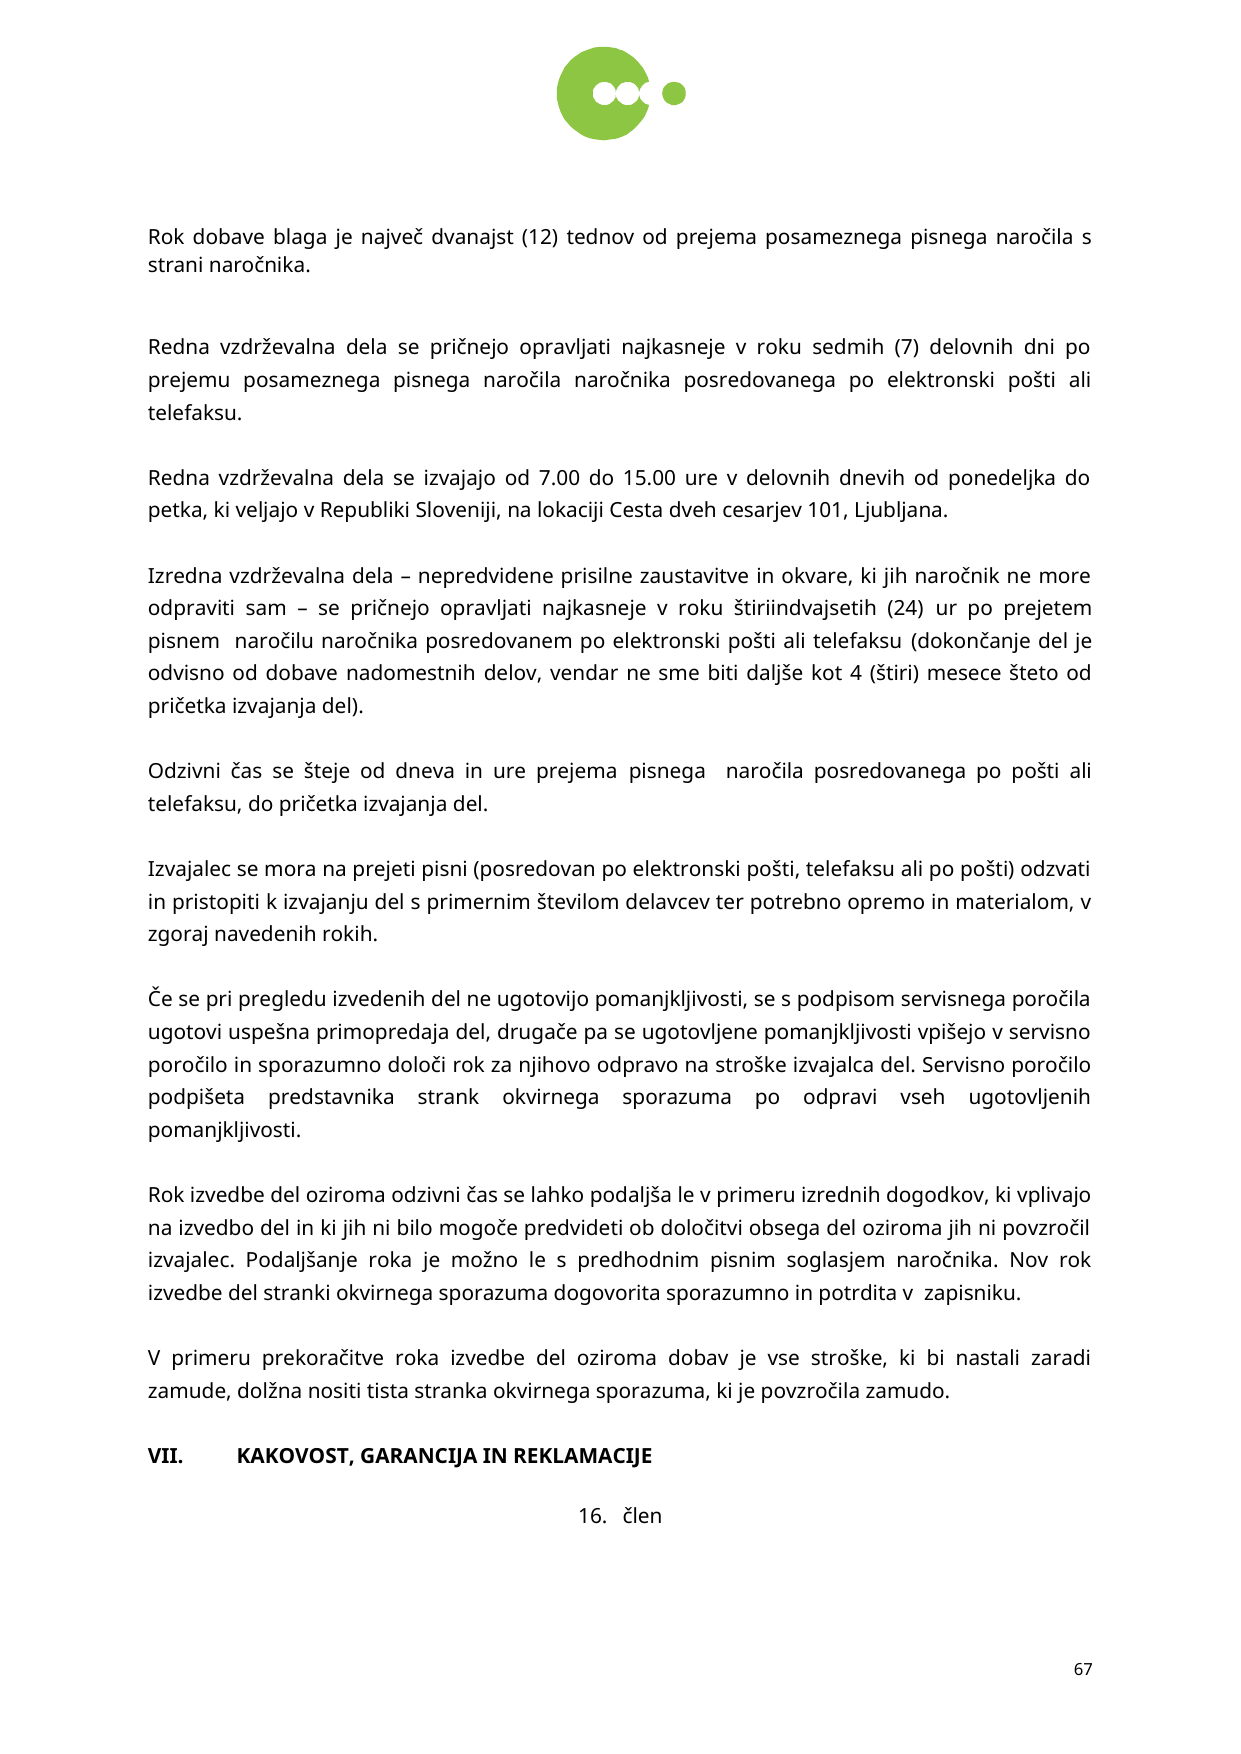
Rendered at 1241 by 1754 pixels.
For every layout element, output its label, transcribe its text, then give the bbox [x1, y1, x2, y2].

text Če se pri pregledu izvedenih del ne ugotovijo pomanjkljivosti, se s podpisom servisnega poročila ugotovi uspešna primopredaja del, drugače pa se ugotovljene pomanjkljivosti vpišejo v servisno poročilo in sporazumno določi rok za njihovo odpravo na stroške izvajalca del. Servisno poročilo podpišeta predstavnika strank okvirnega sporazuma po odpravi vseh ugotovljenih pomanjkljivosti. [148, 984, 1092, 1143]
text Izredna vzdrževalna dela – nepredvidene prisilne zaustavitve in okvare, ki jih naročnik ne more odpraviti sam – se pričnejo opravljati najkasneje v roku štiriindvajsetih (24) ur po prejetem pisnem naročilu naročnika posredovanem po elektronski pošti ali telefaksu (dokončanje del je odvisno od dobave nadomestnih delov, vendar ne sme biti daljše kot 4 (štiri) mesece šteto od pričetka izvajanja del). [148, 561, 1092, 719]
text Rok izvedbe del oziroma odzivni čas se lahko podaljša le v primeru izrednih dogodkov, ki vplivajo na izvedbo del in ki jih ni bilo mogoče predvideti ob določitvi obsega del oziroma jih ni povzročil izvajalec. Podaljšanje roka je možno le s predhodnim pisnim soglasjem naročnika. Nov rok izvedbe del stranki okvirnega sporazuma dogovorita sporazumno in potrdita v zapisniku. [148, 1180, 1092, 1306]
list člen [148, 1501, 1092, 1529]
text Izvajalec se mora na prejeti pisni (posredovan po elektronski pošti, telefaksu ali po pošti) odzvati in pristopiti k izvajanju del s primernim številom delavcev ter potrebno opremo in materialom, v zgoraj navedenih rokih. [148, 854, 1092, 948]
text Odzivni čas se šteje od dneva in ure prejema pisnega naročila posredovanega po pošti ali telefaksu, do pričetka izvajanja del. [148, 756, 1092, 817]
text Rok dobave blaga je največ dvanajst (12) tednov od prejema posameznega pisnega naročila s strani naročnika. [148, 222, 1092, 279]
list KAKOVOST, GARANCIJA IN REKLAMACIJE [148, 1441, 1092, 1469]
text Redna vzdrževalna dela se pričnejo opravljati najkasneje v roku sedmih (7) delovnih dni po prejemu posameznega pisnega naročila naročnika posredovanega po elektronski pošti ali telefaksu. [148, 332, 1092, 426]
text Redna vzdrževalna dela se izvajajo od 7.00 do 15.00 ure v delovnih dnevih od ponedeljka do petka, ki veljajo v Republiki Sloveniji, na lokaciji Cesta dveh cesarjev 101, Ljubljana. [148, 463, 1092, 524]
text V primeru prekoračitve roka izvedbe del oziroma dobav je vse stroške, ki bi nastali zaradi zamude, dolžna nositi tista stranka okvirnega sporazuma, ki je povzročila zamudo. [148, 1343, 1092, 1404]
